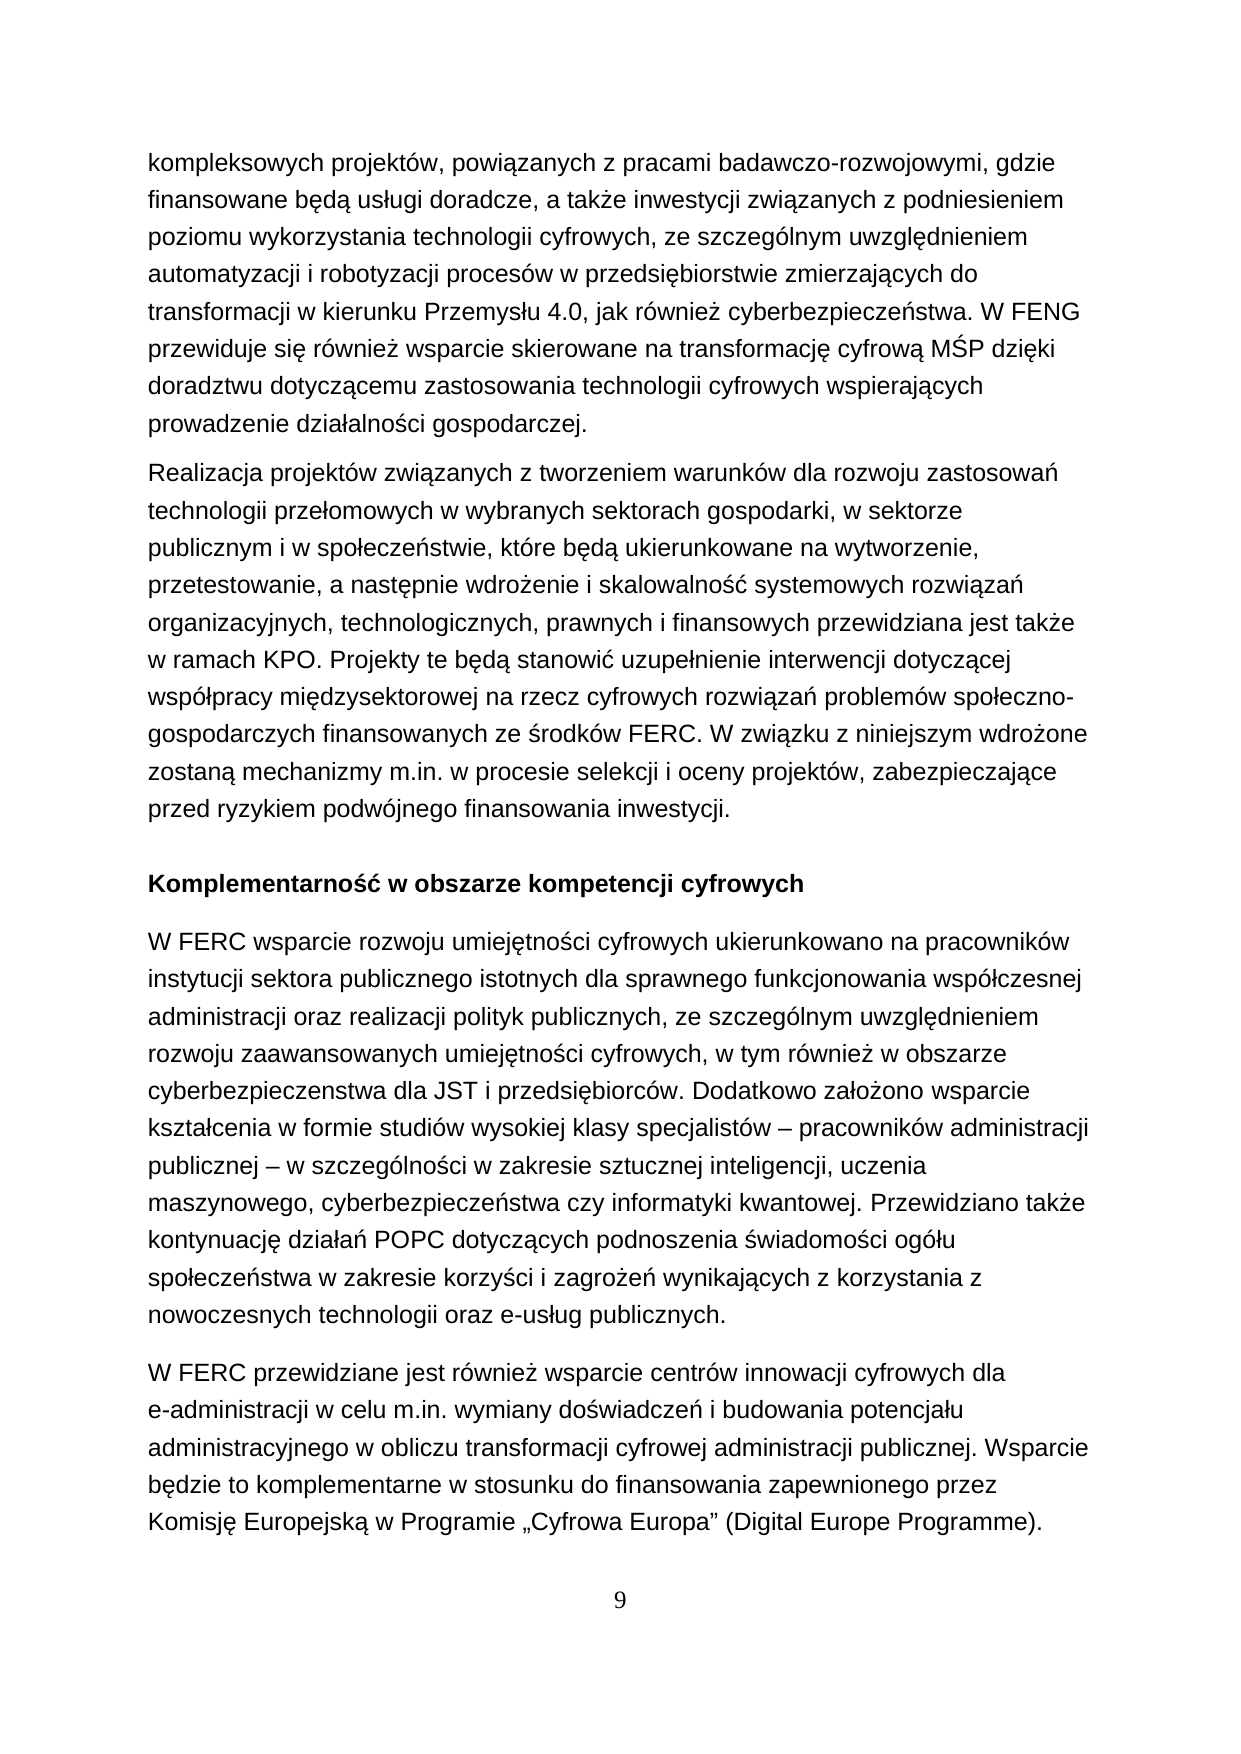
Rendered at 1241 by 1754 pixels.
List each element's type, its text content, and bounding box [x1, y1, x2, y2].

text Komplementarność w obszarze kompetencji cyfrowych [148, 869, 1093, 898]
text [148, 148, 1093, 437]
text Realizacja projektów związanych z tworzeniem warunków dla rozwoju zastosowań technologii przełomowych w wybranych sektorach gospodarki, w sektorze publicznym i w społeczeństwie, które będą ukierunkowane na wytworzenie, przetestowanie, a następnie wdrożenie i skalowalność systemowych rozwiązań organizacyjnych, technologicznych, prawnych i finansowych przewidziana jest także w ramach KPO. Projekty te będą stanowić uzupełnienie interwencji dotyczącej współpracy międzysektorowej na rzecz cyfrowych rozwiązań problemów społeczno-gospodarczych finansowanych ze środków FERC. W związku z niniejszym wdrożone zostaną mechanizmy m.in. w procesie selekcji i oceny projektów, zabezpieczające przed ryzykiem podwójnego finansowania inwestycji. [148, 458, 1093, 823]
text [148, 1358, 1093, 1536]
text W FERC wsparcie rozwoju umiejętności cyfrowych ukierunkowano na pracowników instytucji sektora publicznego istotnych dla sprawnego funkcjonowania współczesnej administracji oraz realizacji polityk publicznych, ze szczególnym uwzględnieniem rozwoju zaawansowanych umiejętności cyfrowych, w tym również w obszarze cyberbezpieczenstwa dla JST i przedsiębiorców. Dodatkowo założono wsparcie kształcenia w formie studiów wysokiej klasy specjalistów – pracowników administracji publicznej – w szczególności w zakresie sztucznej inteligencji, uczenia maszynowego, cyberbezpieczeństwa czy informatyki kwantowej. Przewidziano także kontynuację działań POPC dotyczących podnoszenia świadomości ogółu społeczeństwa w zakresie korzyści i zagrożeń wynikających z korzystania z nowoczesnych technologii oraz e-usług publicznych. [148, 927, 1093, 1329]
